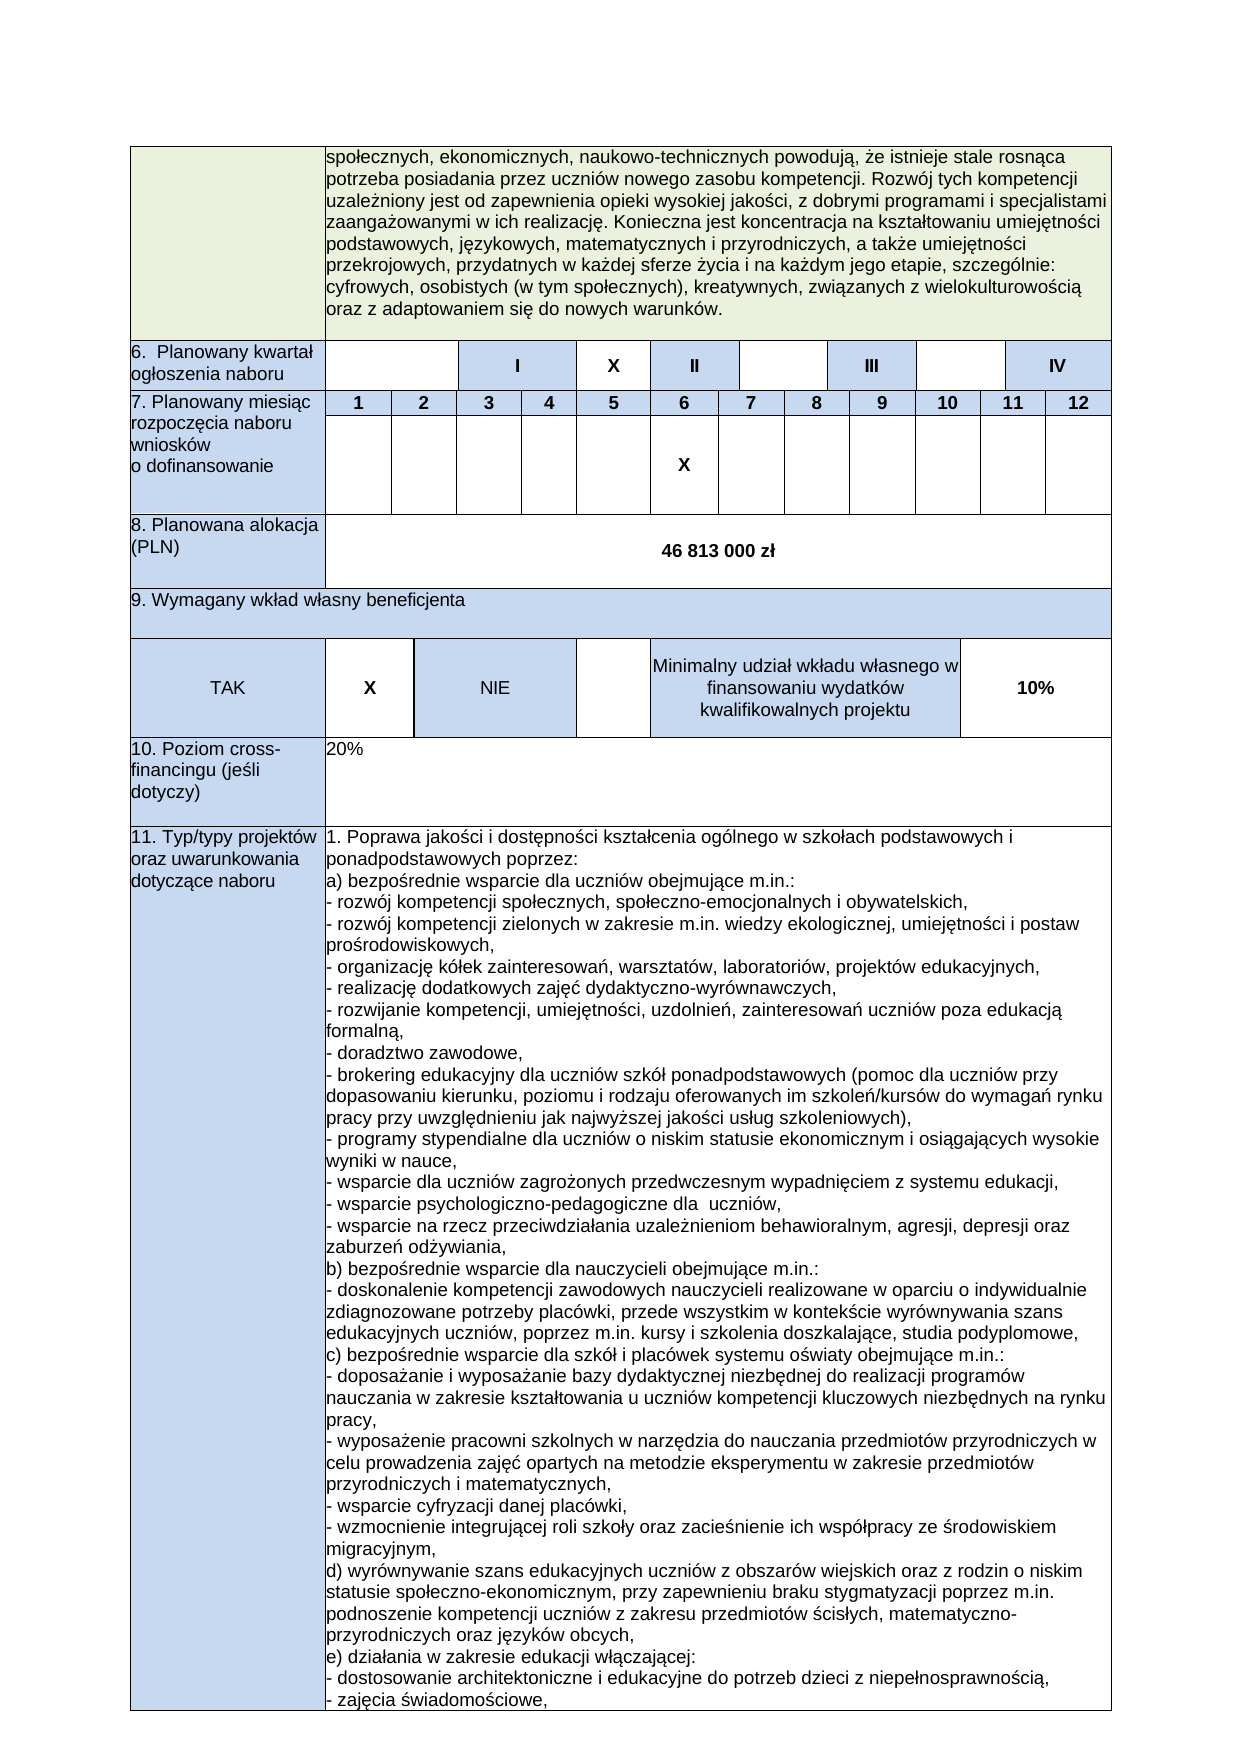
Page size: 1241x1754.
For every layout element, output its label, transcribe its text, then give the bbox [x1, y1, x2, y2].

table_cell 20% [326, 738, 1111, 826]
table_cell 11 [981, 391, 1045, 415]
table_cell 46 813 000 zł [326, 515, 1111, 588]
table_cell [785, 416, 849, 513]
table_cell [719, 416, 784, 513]
table_cell [1046, 416, 1111, 513]
table_cell [577, 639, 650, 737]
table_cell 9 [850, 391, 915, 415]
table_cell NIE [415, 639, 576, 737]
table_cell 8. Planowana alokacja (PLN) [131, 515, 325, 588]
table_cell [916, 416, 980, 513]
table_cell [131, 827, 325, 1710]
table_cell 7 [719, 391, 784, 415]
table_cell [392, 416, 456, 513]
table_cell 6. Planowany kwartał ogłoszenia naboru [131, 341, 325, 390]
table_cell [740, 341, 827, 390]
table_cell 1 [326, 391, 391, 415]
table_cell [326, 147, 1111, 340]
table_cell IV [1006, 341, 1111, 390]
table_cell 9. Wymagany wkład własny beneficjenta [131, 589, 1111, 638]
table_cell III [828, 341, 916, 390]
table_cell 6 [651, 391, 718, 415]
table_cell 4 [522, 391, 576, 415]
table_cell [131, 147, 325, 340]
table_cell TAK [131, 639, 325, 737]
table_cell 7. Planowany miesiąc rozpoczęcia naboru wniosków o dofinansowanie [131, 391, 325, 513]
table_cell [522, 416, 576, 513]
table_cell 10. Poziom cross-financingu (jeśli dotyczy) [131, 738, 325, 826]
table_cell 10 [916, 391, 980, 415]
table_cell X [326, 639, 413, 737]
table_cell 5 [577, 391, 650, 415]
table_cell [917, 341, 1005, 390]
table_cell [577, 416, 650, 513]
table_cell [326, 341, 458, 390]
table_cell II [651, 341, 739, 390]
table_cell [326, 827, 1111, 1710]
table_cell [457, 416, 521, 513]
table_cell 8 [785, 391, 849, 415]
table_cell 3 [457, 391, 521, 415]
table_cell [981, 416, 1045, 513]
table_cell X [577, 341, 650, 390]
table_cell 12 [1046, 391, 1111, 415]
table_cell [850, 416, 915, 513]
table_cell [326, 416, 391, 513]
table_cell 2 [392, 391, 456, 415]
table_cell 10% [961, 639, 1111, 737]
table_cell I [459, 341, 576, 390]
table_cell X [651, 416, 718, 513]
table_cell Minimalny udział wkładu własnego w finansowaniu wydatków kwalifikowalnych projektu [651, 639, 960, 737]
